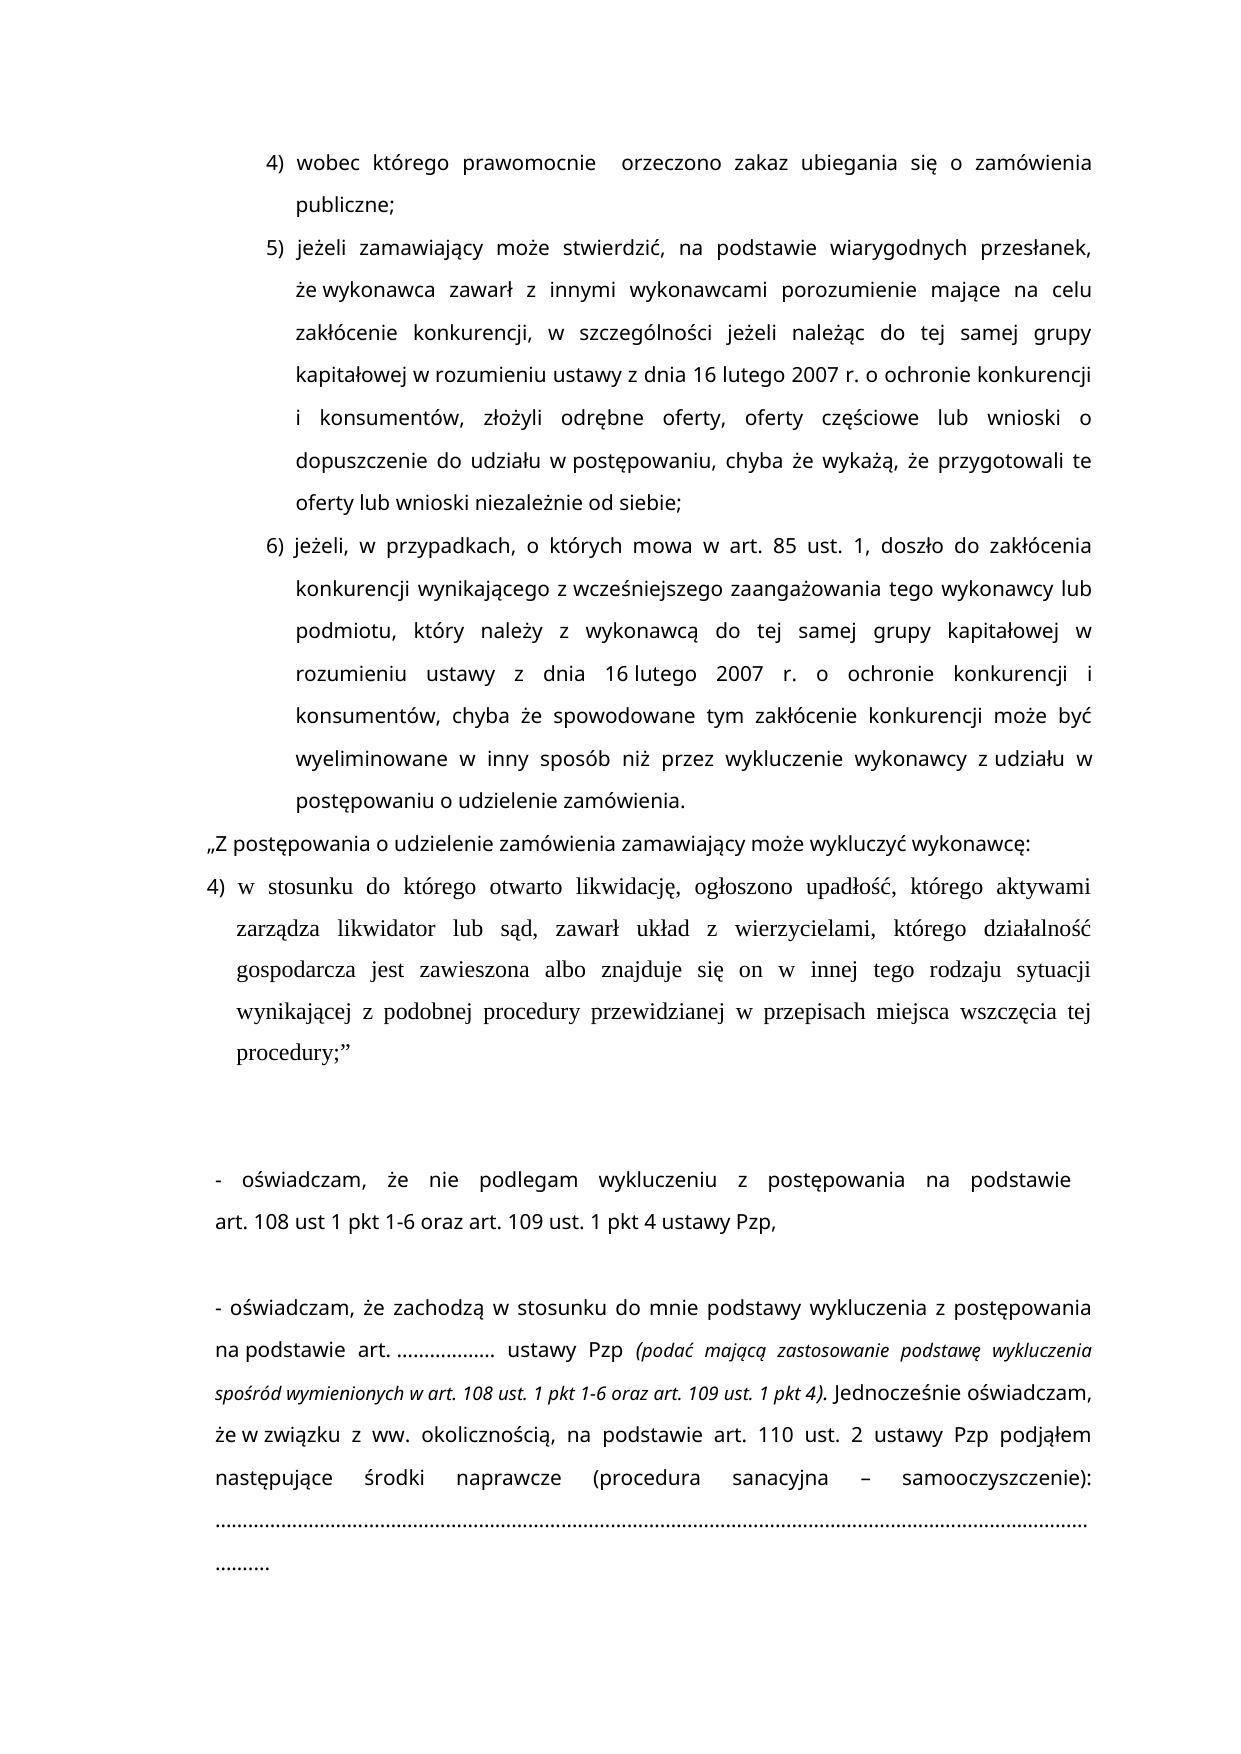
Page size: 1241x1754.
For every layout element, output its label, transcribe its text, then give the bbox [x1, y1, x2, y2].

text 4) w stosunku do którego otwarto likwidację, ogłoszono upadłość, którego aktywami zarządza likwidator lub sąd, zawarł układ z wierzycielami, którego działalność gospodarcza jest zawieszona albo znajduje się on w innej tego rodzaju sytuacji wynikającej z podobnej procedury przewidzianej w przepisach miejsca wszczęcia tej procedury;” [207, 872, 1093, 1066]
text „Z postępowania o udzielenie zamówienia zamawiający może wykluczyć wykonawcę: [207, 829, 1093, 858]
text 4) wobec którego prawomocnie orzeczono zakaz ubiegania się o zamówienia publiczne; [266, 148, 1093, 219]
text - oświadczam, że nie podlegam wykluczeniu z postępowania na podstawie art. 108 ust 1 pkt 1-6 oraz art. 109 ust. 1 pkt 4 ustawy Pzp, [215, 1165, 1093, 1236]
text - oświadczam, że zachodzą w stosunku do mnie podstawy wykluczenia z postępowania na podstawie art. ……………… ustawy Pzp (podać mającą zastosowanie podstawę wykluczenia spośród wymienionych w art. 108 ust. 1 pkt 1-6 oraz art. 109 ust. 1 pkt 4). Jednocześnie oświadczam, że w związku z ww. okolicznością, na podstawie art. 110 ust. 2 ustawy Pzp podjąłem następujące środki naprawcze (procedura sanacyjna – samooczyszczenie): ………………………………………………………………………………………………………………………………………………….... [215, 1293, 1093, 1577]
text 5) jeżeli zamawiający może stwierdzić, na podstawie wiarygodnych przesłanek, że wykonawca zawarł z innymi wykonawcami porozumienie mające na celu zakłócenie konkurencji, w szczególności jeżeli należąc do tej samej grupy kapitałowej w rozumieniu ustawy z dnia 16 lutego 2007 r. o ochronie konkurencji i konsumentów, złożyli odrębne oferty, oferty częściowe lub wnioski o dopuszczenie do udziału w postępowaniu, chyba że wykażą, że przygotowali te oferty lub wnioski niezależnie od siebie; [266, 233, 1093, 517]
text 6) jeżeli, w przypadkach, o których mowa w art. 85 ust. 1, doszło do zakłócenia konkurencji wynikającego z wcześniejszego zaangażowania tego wykonawcy lub podmiotu, który należy z wykonawcą do tej samej grupy kapitałowej w rozumieniu ustawy z dnia 16 lutego 2007 r. o ochronie konkurencji i konsumentów, chyba że spowodowane tym zakłócenie konkurencji może być wyeliminowane w inny sposób niż przez wykluczenie wykonawcy z udziału w postępowaniu o udzielenie zamówienia. [266, 531, 1093, 815]
